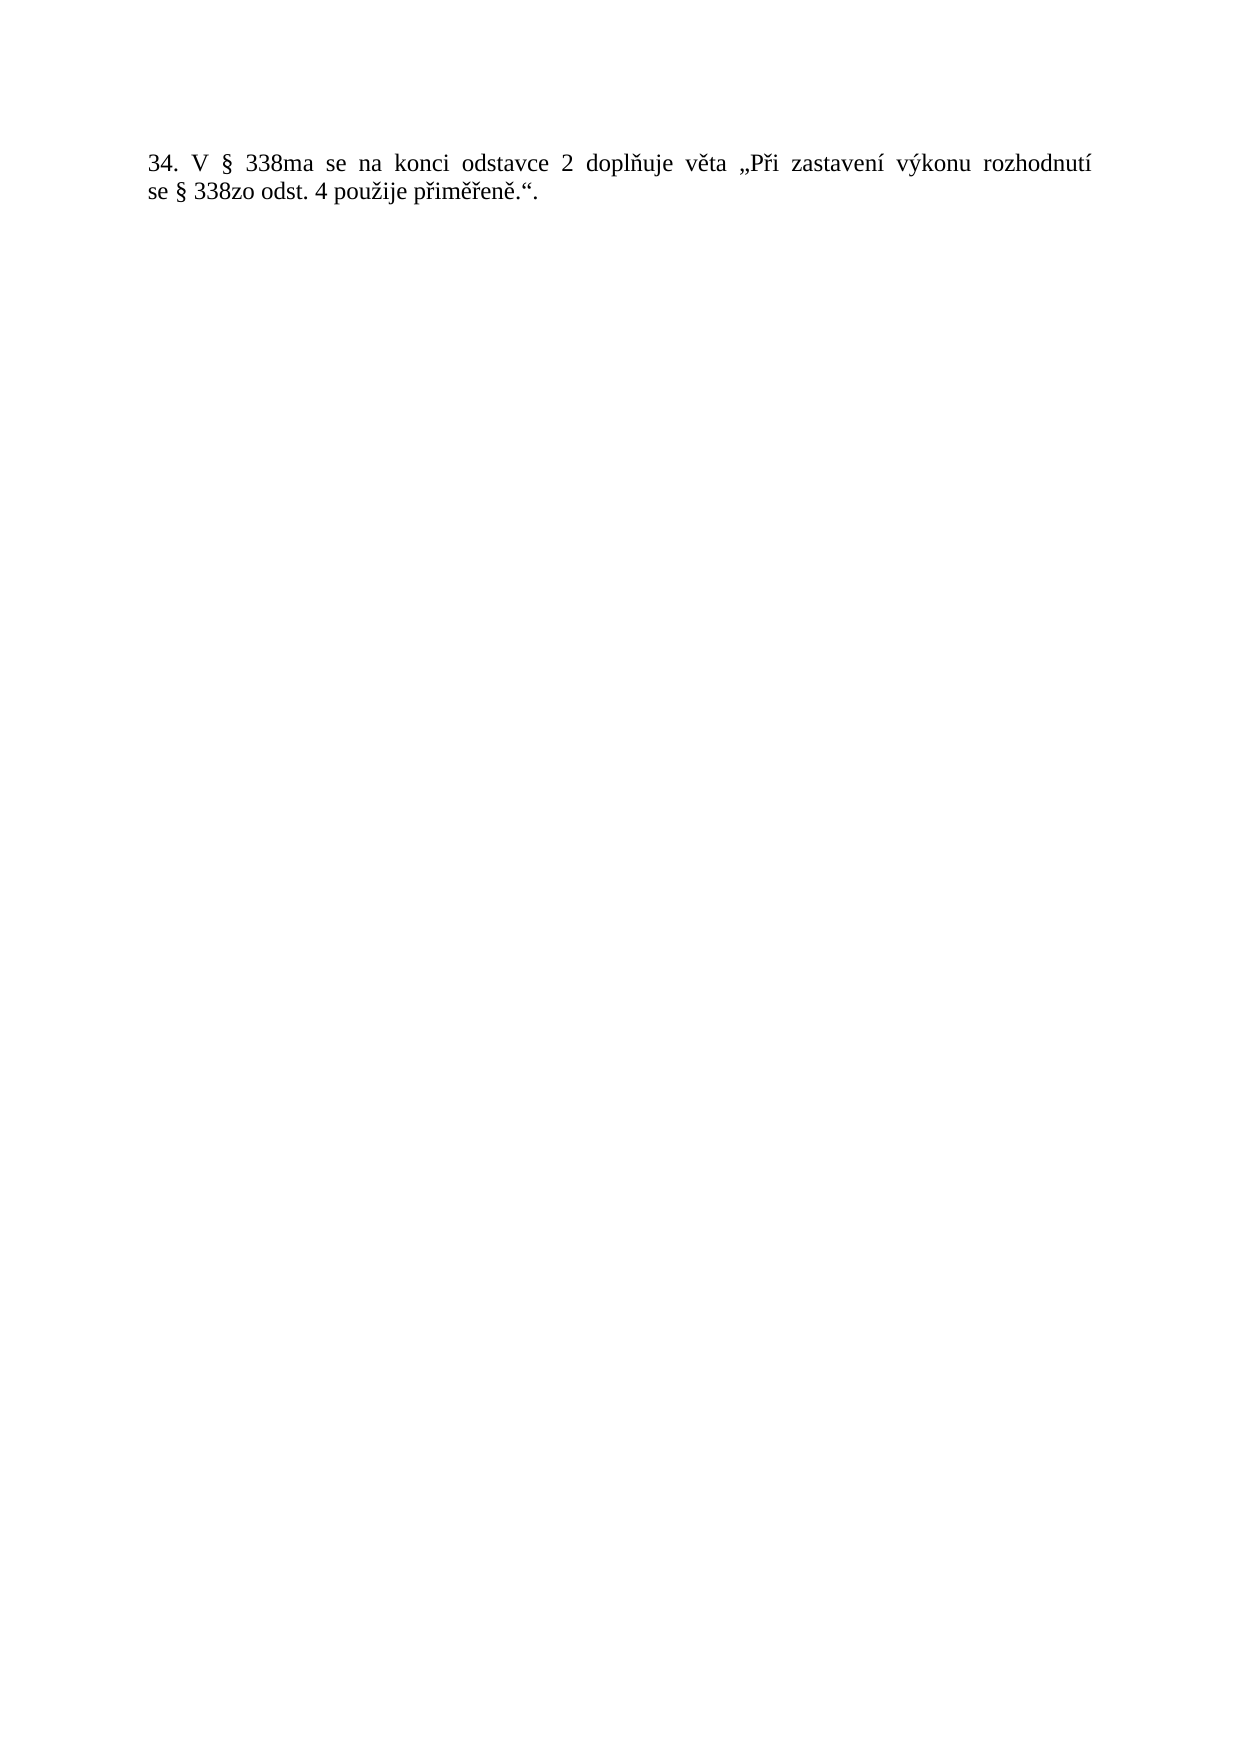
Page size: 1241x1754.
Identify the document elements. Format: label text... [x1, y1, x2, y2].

text 34. V § 338ma se na konci odstavce 2 doplňuje věta „Při zastavení výkonu rozhodnutí se § 338zo odst. 4 použije přiměřeně.“. [148, 148, 1093, 205]
